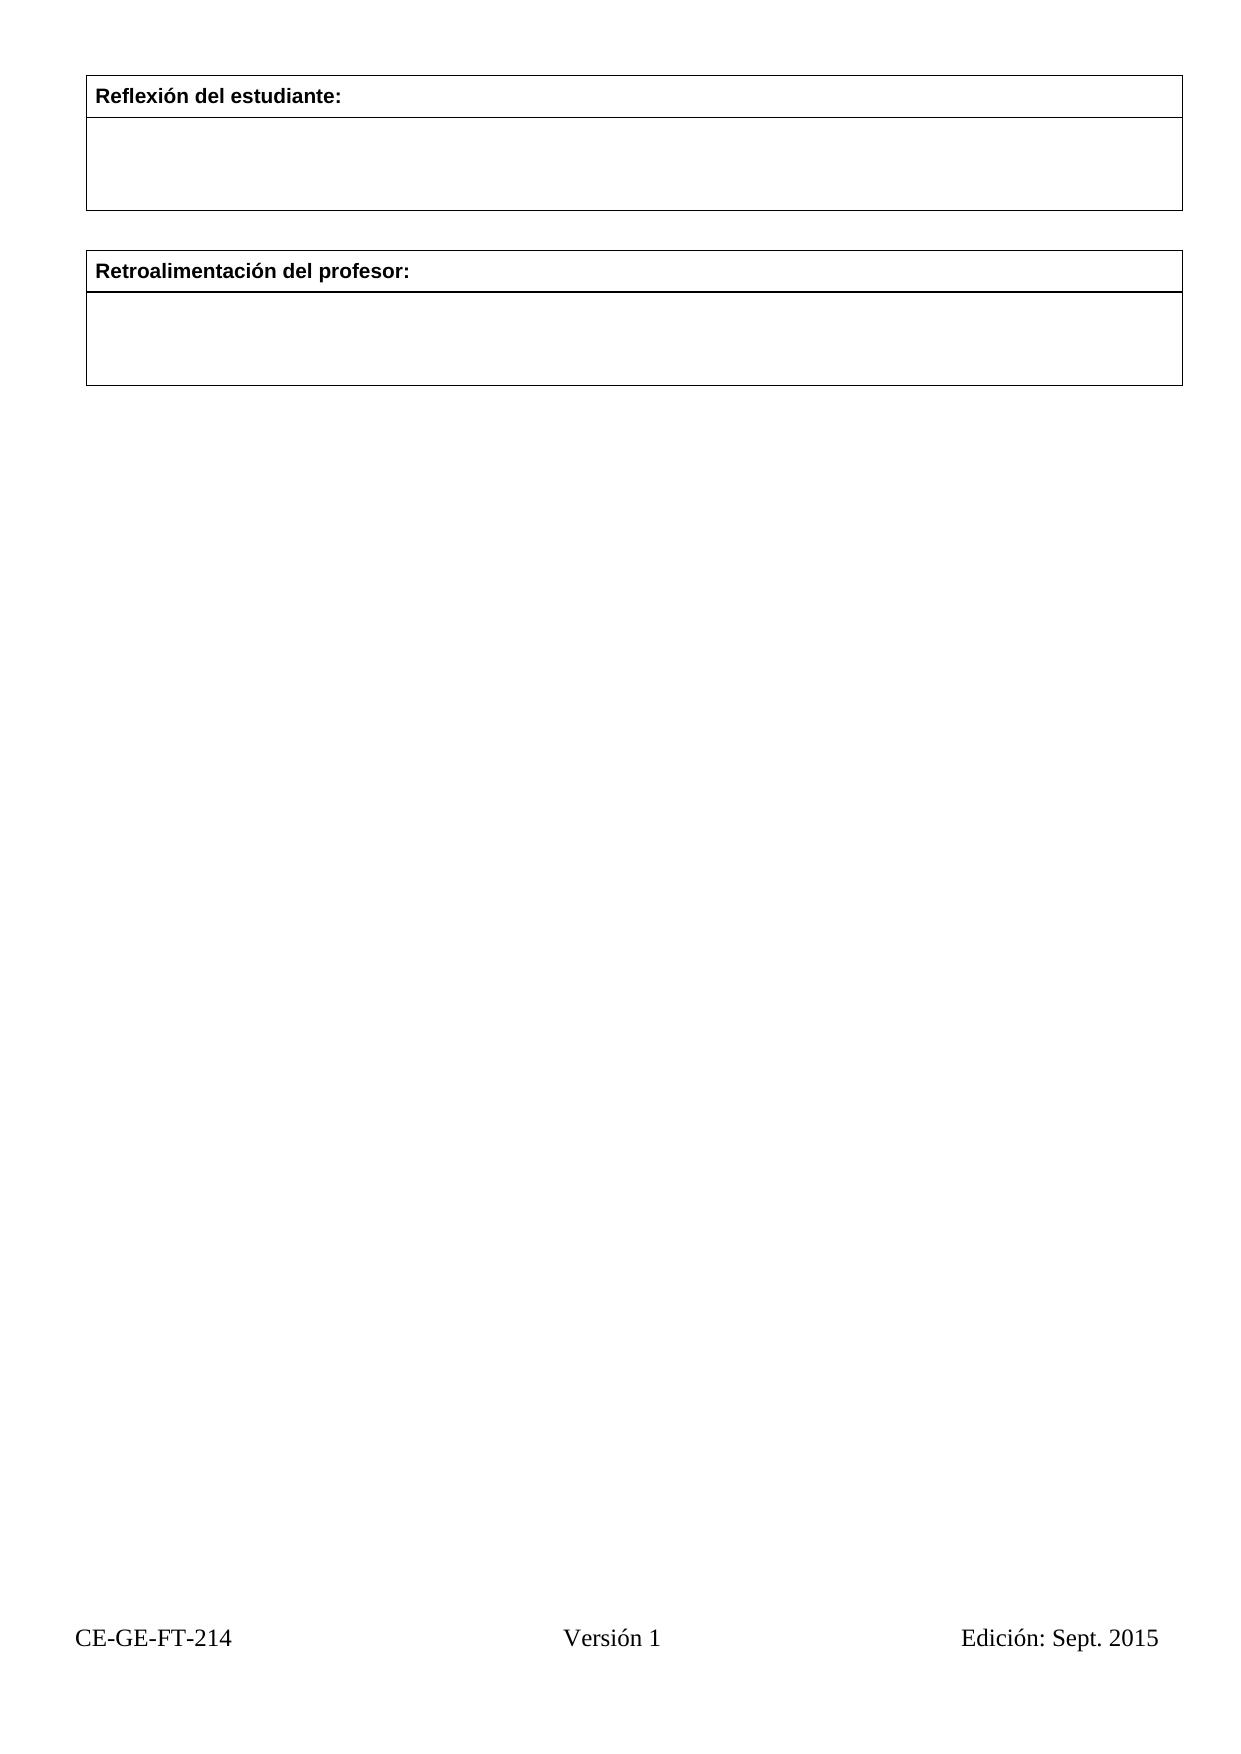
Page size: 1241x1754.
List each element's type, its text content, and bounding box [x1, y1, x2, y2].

table_header Reflexión del estudiante: [87, 76, 1182, 117]
table_header Retroalimentación del profesor: [87, 251, 1182, 291]
table_cell [87, 118, 1182, 210]
table_cell [87, 293, 1182, 385]
